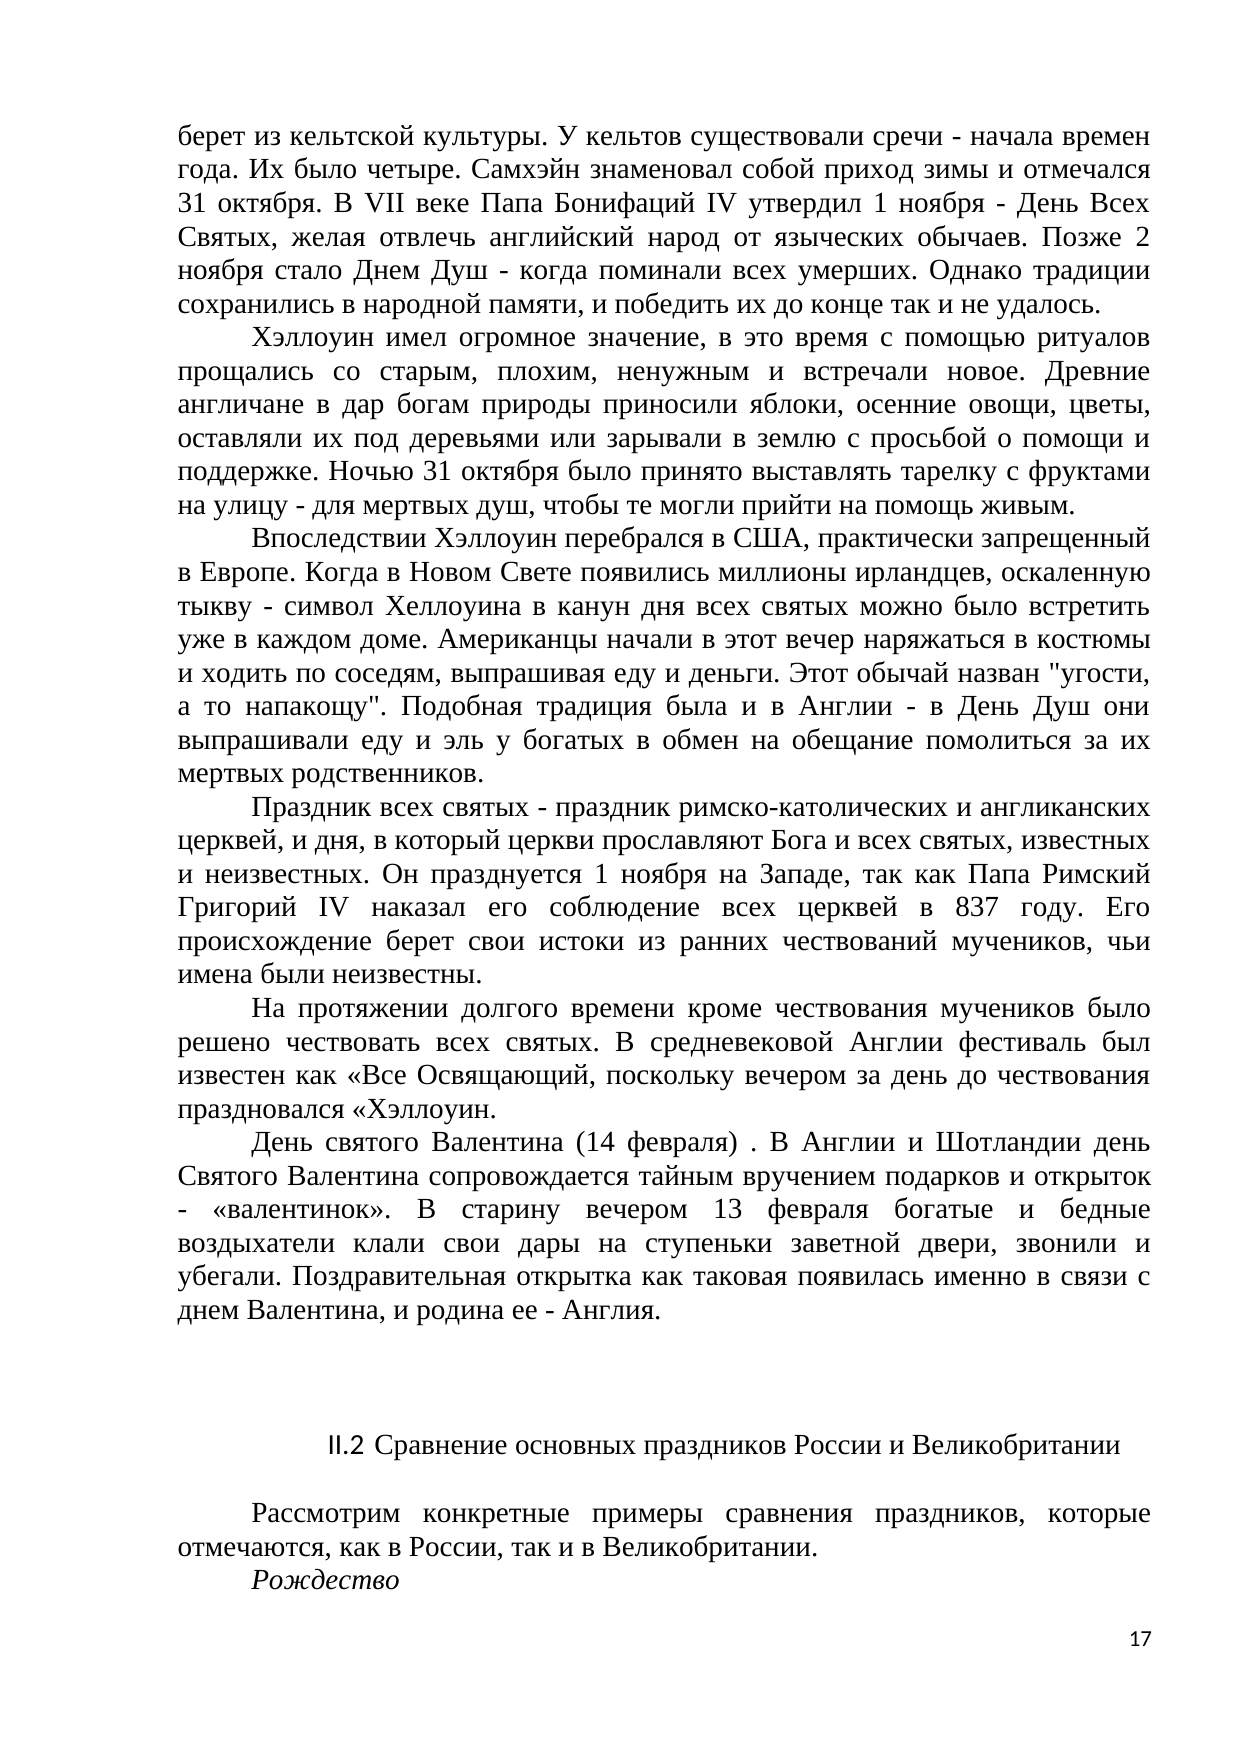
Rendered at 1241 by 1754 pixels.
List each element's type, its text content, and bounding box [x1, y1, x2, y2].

list Сравнение основных праздников России и Великобритании [297, 1426, 1152, 1462]
text На протяжении долгого времени кроме чествования мучеников было решено чествовать всех святых. В средневековой Англии фестиваль был известен как «Все Освящающий, поскольку вечером за день до чествования праздновался «Хэллоуин. [177, 990, 1152, 1124]
text Рассмотрим конкретные примеры сравнения праздников, которые отмечаются, как в России, так и в Великобритании. [177, 1495, 1152, 1562]
text Рождество [177, 1562, 1152, 1596]
text Праздник всех святых - праздник римско-католических и англиканских церквей, и дня, в который церкви прославляют Бога и всех святых, известных и неизвестных. Он празднуется 1 ноября на Западе, так как Папа Римский Григорий IV наказал его соблюдение всех церквей в 837 году. Его происхождение берет свои истоки из ранних чествований мучеников, чьи имена были неизвестны. [177, 789, 1152, 990]
text Хэллоуин имел огромное значение, в это время с помощью ритуалов прощались со старым, плохим, ненужным и встречали новое. Древние англичане в дар богам природы приносили яблоки, осенние овощи, цветы, оставляли их под деревьями или зарывали в землю с просьбой о помощи и поддержке. Ночью 31 октября было принято выставлять тарелку с фруктами на улицу - для мертвых душ, чтобы те могли прийти на помощь живым. [177, 319, 1152, 521]
text День святого Валентина (14 февраля) . В Англии и Шотландии день Святого Валентина сопровождается тайным вручением подарков и открыток - «валентинок». В старину вечером 13 февраля богатые и бедные воздыхатели клали свои дары на ступеньки заветной двери, звонили и убегали. Поздравительная открытка как таковая появилась именно в связи с днем Валентина, и родина ее - Англия. [177, 1124, 1152, 1326]
text Впоследствии Хэллоуин перебрался в США, практически запрещенный в Европе. Когда в Новом Свете появились миллионы ирландцев, оскаленную тыкву - символ Хеллоуина в канун дня всех святых можно было встретить уже в каждом доме. Американцы начали в этот вечер наряжаться в костюмы и ходить по соседям, выпрашивая еду и деньги. Этот обычай назван "угости, а то напакощу". Подобная традиция была и в Англии - в День Душ они выпрашивали еду и эль у богатых в обмен на обещание помолиться за их мертвых родственников. [177, 521, 1152, 789]
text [177, 118, 1152, 319]
